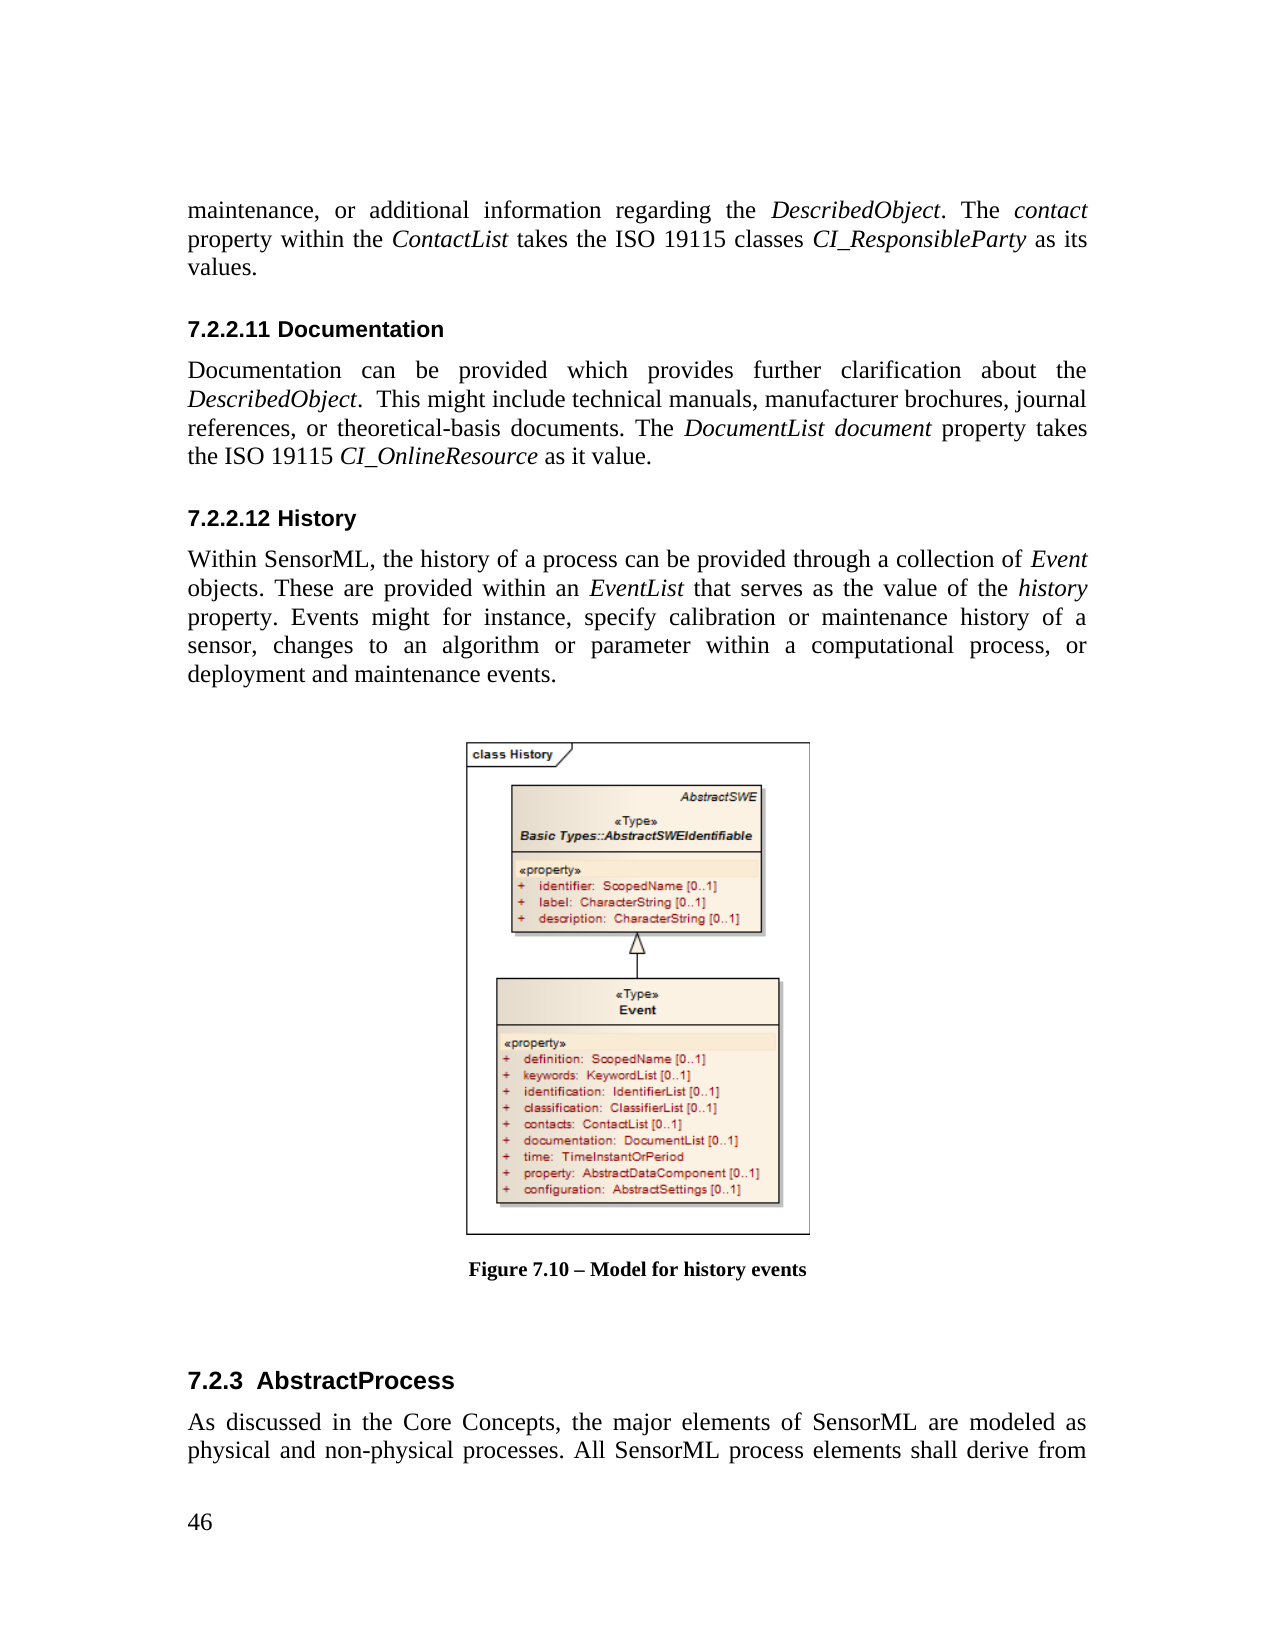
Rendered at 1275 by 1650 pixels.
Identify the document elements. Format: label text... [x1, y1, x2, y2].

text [187, 195, 1087, 281]
title Figure 7.10 – Model for history events [187, 1257, 1087, 1281]
picture [465, 741, 810, 1235]
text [187, 1407, 1087, 1464]
subtitle Documentation [187, 319, 1087, 343]
text Documentation can be provided which provides further clarification about the DescribedObject. This might include technical manuals, manufacturer brochures, journal references, or theoretical-basis documents. The DocumentList document property takes the ISO 19115 CI_OnlineResource as it value. [187, 355, 1087, 470]
text Within SensorML, the history of a process can be provided through a collection of Event objects. These are provided within an EventList that serves as the value of the history property. Events might for instance, specify calibration or maintenance history of a sensor, changes to an algorithm or parameter within a computational process, or deployment and maintenance events. [187, 544, 1087, 688]
subtitle AbstractProcess [187, 1370, 1087, 1394]
subtitle History [187, 508, 1087, 532]
